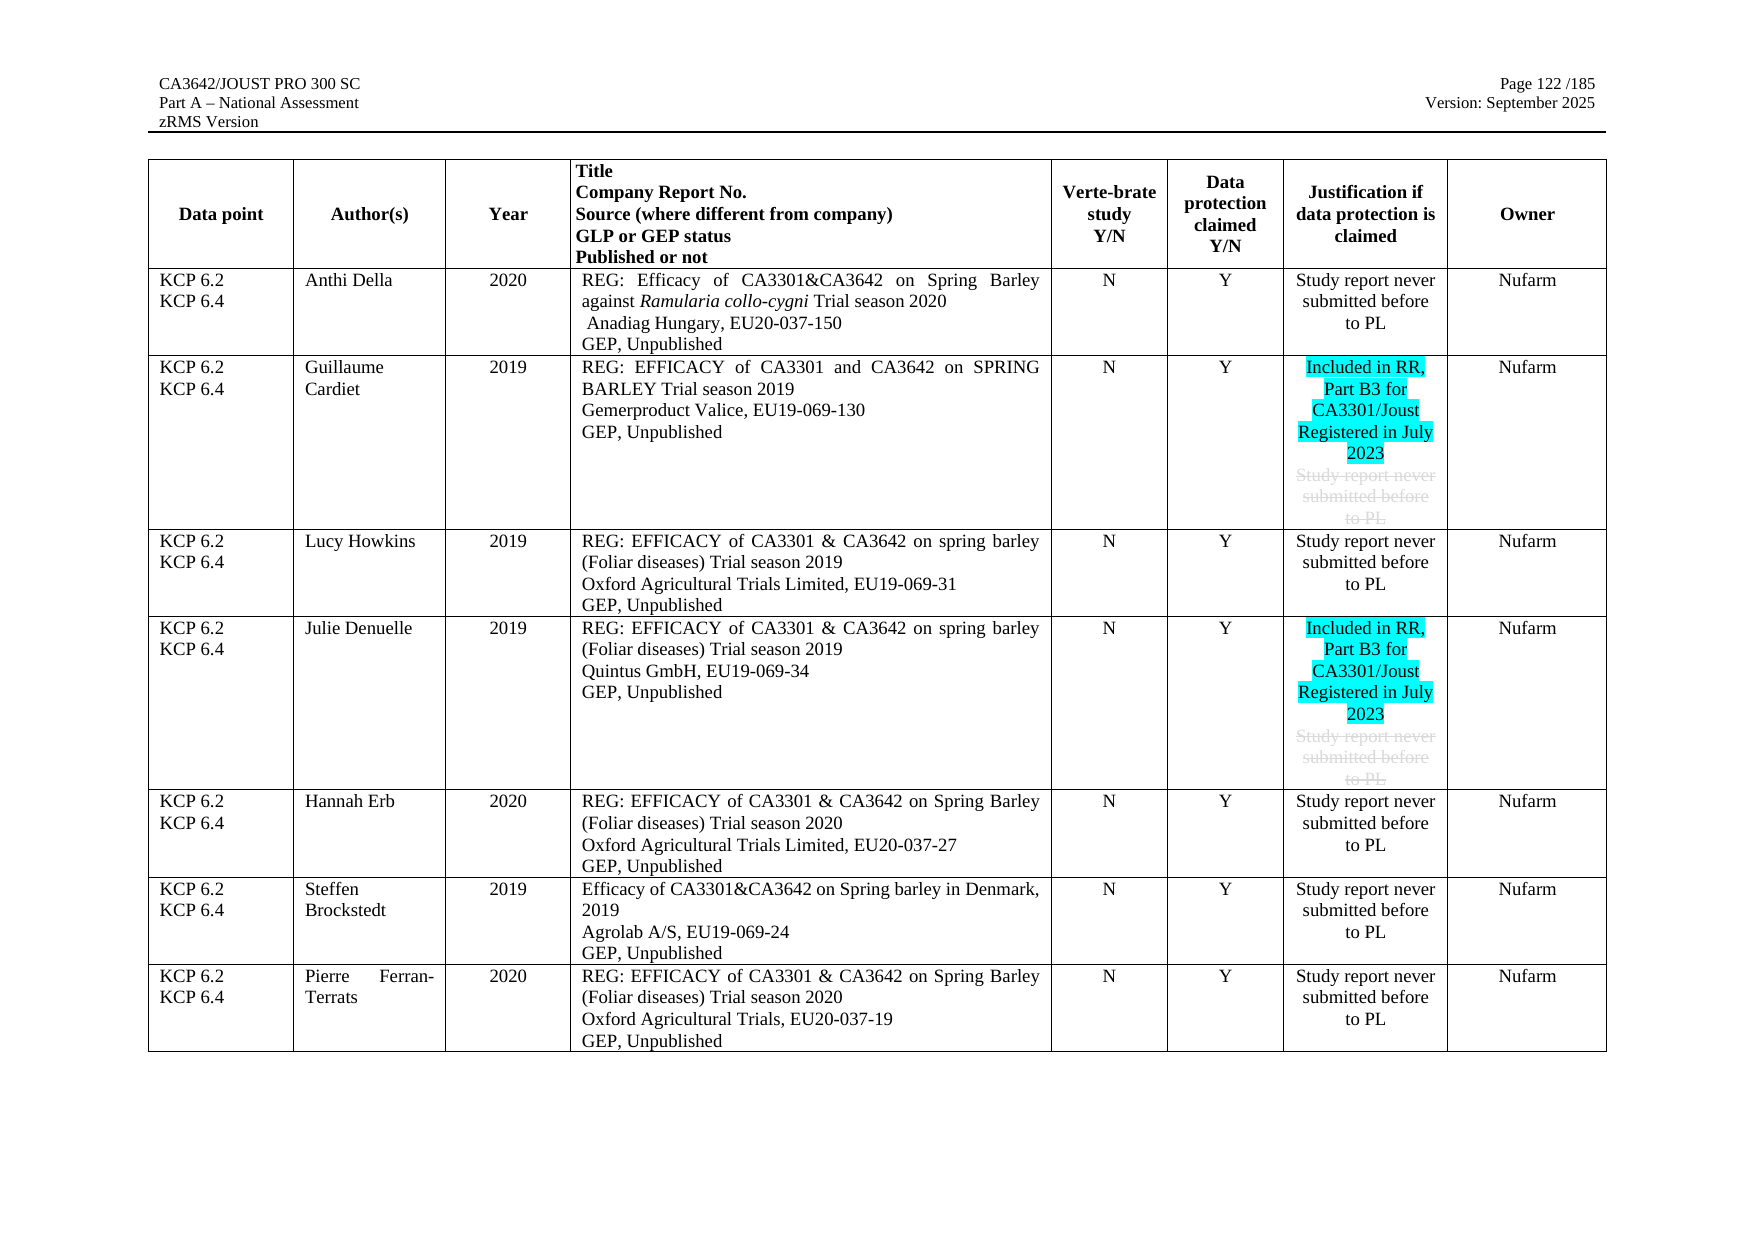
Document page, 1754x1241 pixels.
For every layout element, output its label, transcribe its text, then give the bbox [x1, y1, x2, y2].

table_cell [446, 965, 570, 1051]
table_header Data protection claimed Y/N [1168, 160, 1283, 268]
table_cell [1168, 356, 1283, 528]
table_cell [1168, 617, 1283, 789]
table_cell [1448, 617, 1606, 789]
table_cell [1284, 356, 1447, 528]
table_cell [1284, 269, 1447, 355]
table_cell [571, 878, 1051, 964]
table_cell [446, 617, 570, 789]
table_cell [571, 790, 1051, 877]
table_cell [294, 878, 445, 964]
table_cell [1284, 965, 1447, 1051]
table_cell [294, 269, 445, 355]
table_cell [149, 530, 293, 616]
table_header Title Company Report No. Source (where different from company) GLP or GEP status Published or not [571, 160, 1051, 268]
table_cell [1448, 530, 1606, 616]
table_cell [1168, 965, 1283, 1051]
table_header Year [446, 160, 570, 268]
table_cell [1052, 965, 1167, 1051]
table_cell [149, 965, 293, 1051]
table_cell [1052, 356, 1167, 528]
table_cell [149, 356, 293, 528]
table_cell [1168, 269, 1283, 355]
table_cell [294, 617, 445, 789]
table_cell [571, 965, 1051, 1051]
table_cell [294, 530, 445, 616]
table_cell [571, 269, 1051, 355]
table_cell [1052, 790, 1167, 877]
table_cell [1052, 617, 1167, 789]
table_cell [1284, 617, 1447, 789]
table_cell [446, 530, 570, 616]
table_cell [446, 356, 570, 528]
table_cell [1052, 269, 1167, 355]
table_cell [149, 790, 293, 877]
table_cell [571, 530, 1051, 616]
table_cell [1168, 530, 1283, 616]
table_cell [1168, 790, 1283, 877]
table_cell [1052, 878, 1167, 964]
table_header Data point [149, 160, 293, 268]
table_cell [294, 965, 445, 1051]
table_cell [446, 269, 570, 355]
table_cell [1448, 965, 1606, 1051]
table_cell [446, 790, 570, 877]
table_header Author(s) [294, 160, 445, 268]
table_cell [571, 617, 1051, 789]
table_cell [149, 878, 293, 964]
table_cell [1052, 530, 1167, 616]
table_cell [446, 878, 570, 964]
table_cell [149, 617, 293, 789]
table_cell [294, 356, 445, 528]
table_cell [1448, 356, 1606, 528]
table_header Owner [1448, 160, 1606, 268]
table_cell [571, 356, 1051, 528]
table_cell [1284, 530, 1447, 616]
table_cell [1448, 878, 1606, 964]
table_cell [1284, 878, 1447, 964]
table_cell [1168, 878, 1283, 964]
table_header Verte-brate study Y/N [1052, 160, 1167, 268]
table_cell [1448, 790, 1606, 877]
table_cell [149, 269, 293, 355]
table_header Justification if data protection is claimed [1284, 160, 1447, 268]
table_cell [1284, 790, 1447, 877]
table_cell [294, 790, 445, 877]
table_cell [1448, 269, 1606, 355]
